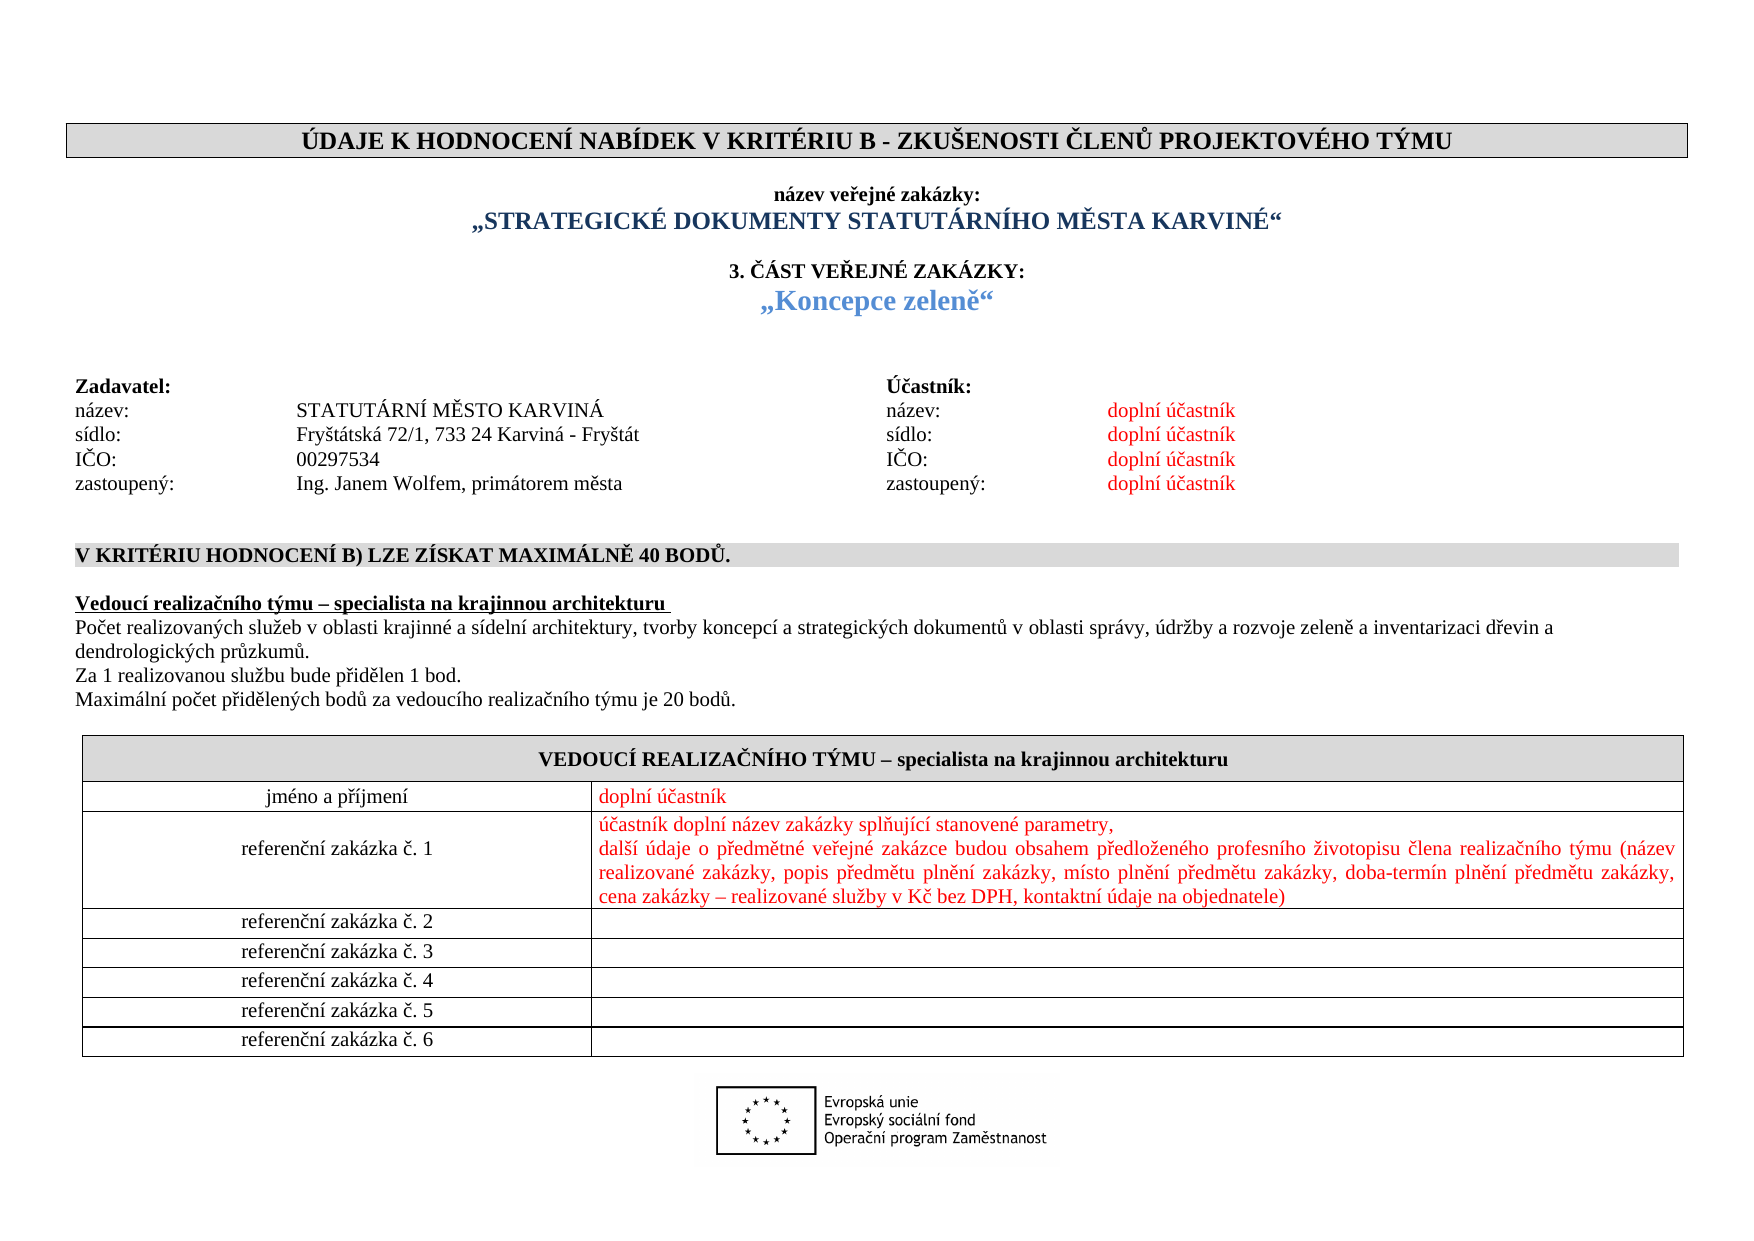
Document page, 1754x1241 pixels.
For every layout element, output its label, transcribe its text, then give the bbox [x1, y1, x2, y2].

table_cell účastník doplní název zakázky splňující stanovené parametry, další údaje o předmětné veřejné zakázce budou obsahem předloženého profesního životopisu člena realizačního týmu (název realizované zakázky, popis předmětu plnění zakázky, místo plnění předmětu zakázky, doba-termín plnění předmětu zakázky, cena zakázky – realizované služby v Kč bez DPH, kontaktní údaje na objednatele) [592, 812, 1683, 908]
text zastoupený: Ing. Janem Wolfem, primátorem města zastoupený: doplní účastník [75, 471, 1679, 494]
text V KRITÉRIU HODNOCENÍ B) LZE ZÍSKAT MAXIMÁLNĚ 40 BODŮ. [75, 543, 1679, 567]
table_cell referenční zakázka č. 6 [83, 1028, 591, 1056]
text Vedoucí realizačního týmu – specialista na krajinnou architekturu [75, 591, 1679, 615]
picture [693, 1073, 1060, 1167]
text IČO: 00297534 IČO: doplní účastník [75, 446, 1679, 471]
table_cell [592, 998, 1683, 1026]
text sídlo: Fryštátská 72/1, 733 24 Karviná - Fryštát sídlo: doplní účastník [75, 422, 1679, 446]
table_cell referenční zakázka č. 2 [83, 909, 591, 938]
table_cell [592, 968, 1683, 997]
table_cell referenční zakázka č. 1 [83, 812, 591, 908]
table_header VEDOUCÍ REALIZAČNÍHO TÝMU – specialista na krajinnou architekturu [83, 736, 1683, 781]
text Za 1 realizovanou službu bude přidělen 1 bod. [75, 663, 1679, 687]
table_cell [592, 1028, 1683, 1056]
table_cell referenční zakázka č. 3 [83, 939, 591, 967]
table_cell referenční zakázka č. 5 [83, 998, 591, 1026]
text Maximální počet přidělených bodů za vedoucího realizačního týmu je 20 bodů. [75, 687, 1679, 711]
text název veřejné zakázky: [75, 182, 1679, 206]
table_cell jméno a příjmení [83, 782, 591, 811]
table_cell doplní účastník [592, 782, 1683, 811]
text „Koncepce zeleně“ [75, 283, 1679, 317]
text Počet realizovaných služeb v oblasti krajinné a sídelní architektury, tvorby koncepcí a strategických dokumentů v oblasti správy, údržby a rozvoje zeleně a inventarizaci dřevin a dendrologických průzkumů. [75, 615, 1679, 663]
table_cell [592, 909, 1683, 938]
table_cell [592, 939, 1683, 967]
text ÚDAJE K HODNOCENÍ NABÍDEK V KRITÉRIU B - ZKUŠENOSTI ČLENŮ PROJEKTOVÉHO TÝMU [67, 124, 1687, 157]
text Zadavatel: Účastník: [75, 374, 1679, 398]
text název: STATUTÁRNÍ MĚSTO KARVINÁ název: doplní účastník [75, 398, 1679, 422]
text 3. ČÁST VEŘEJNÉ ZAKÁZKY: [75, 259, 1679, 283]
text „STRATEGICKÉ DOKUMENTY STATUTÁRNÍHO MĚSTA KARVINÉ“ [75, 206, 1679, 235]
table_cell referenční zakázka č. 4 [83, 968, 591, 997]
